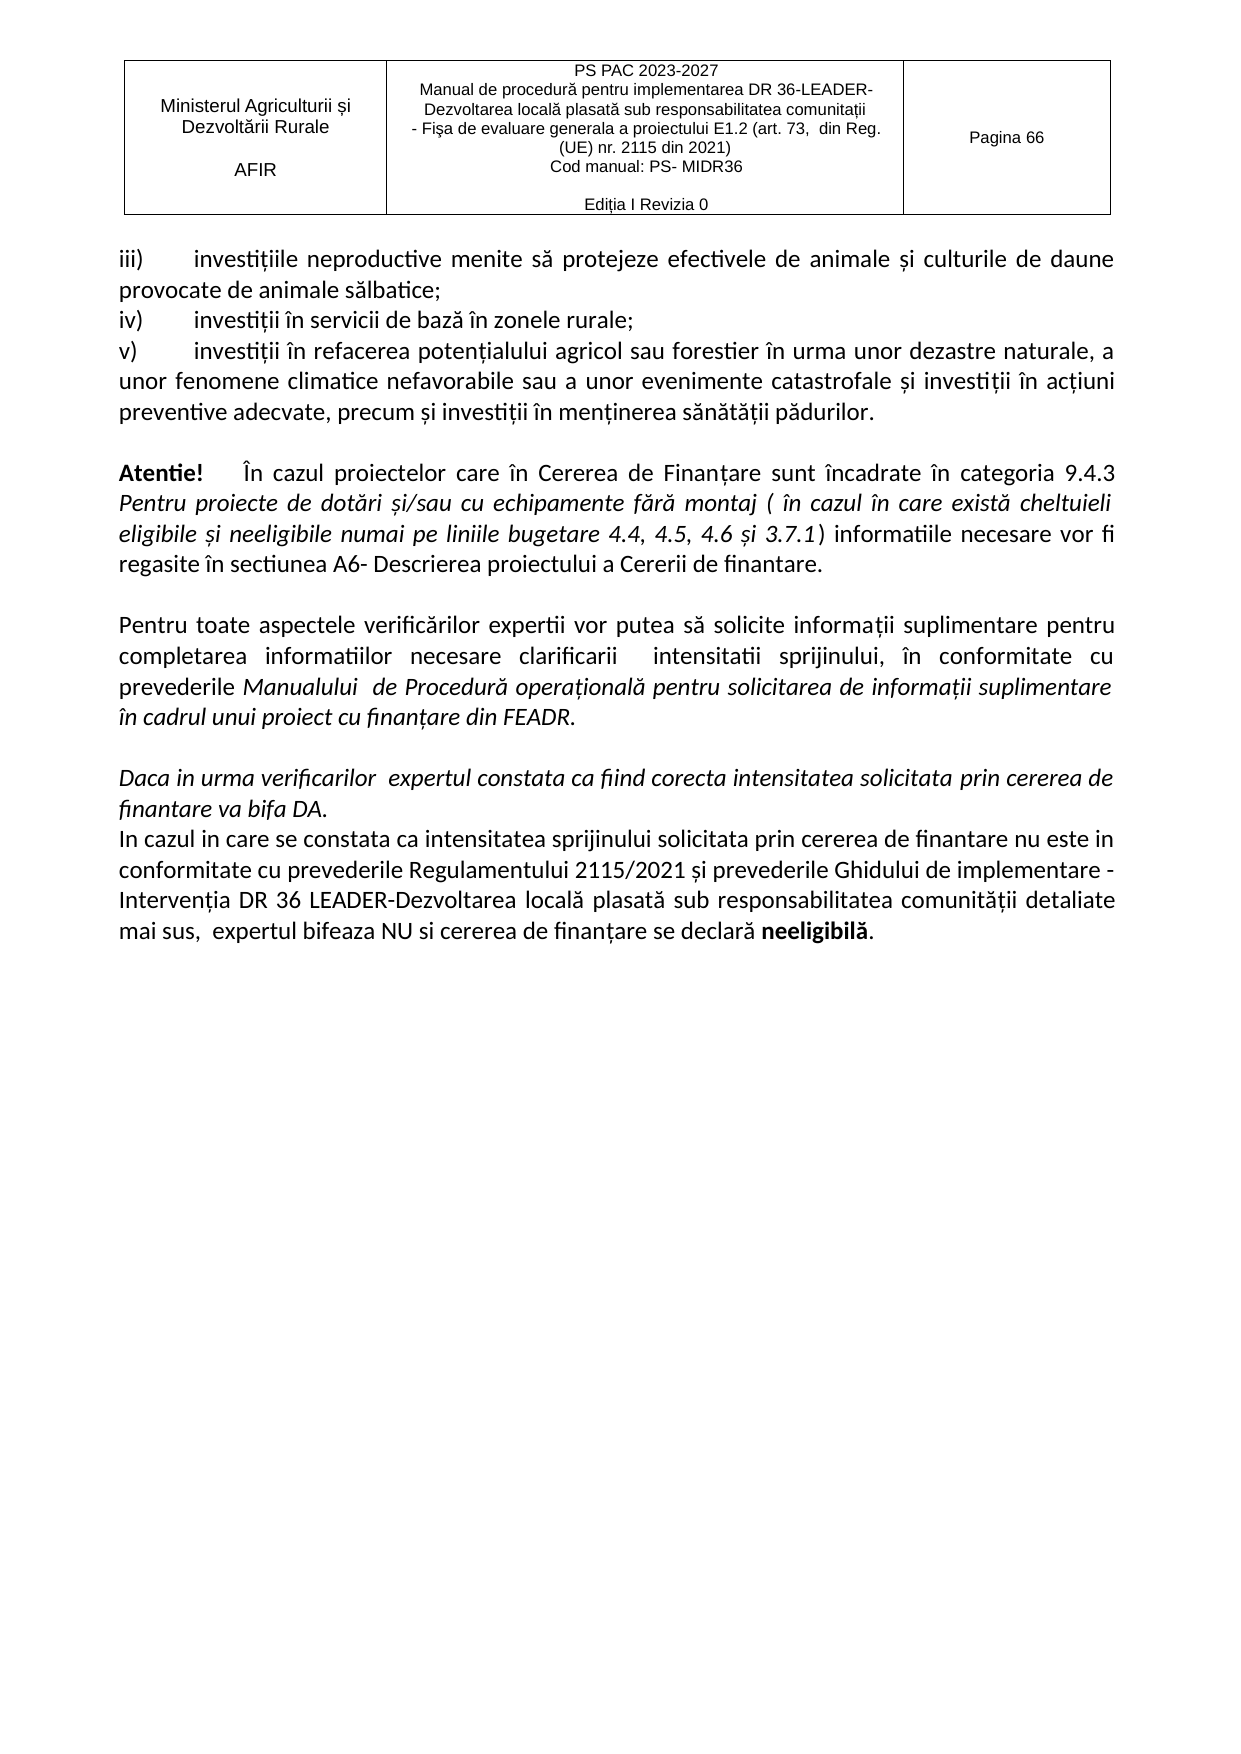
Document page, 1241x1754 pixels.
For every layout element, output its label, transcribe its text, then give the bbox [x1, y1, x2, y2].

text In cazul in care se constata ca intensitatea sprijinului solicitata prin cererea de finantare nu este in conformitate cu prevederile Regulamentului 2115/2021 și prevederile Ghidului de implementare -Intervenția DR 36 LEADER-Dezvoltarea locală plasată sub responsabilitatea comunității detaliate mai sus, expertul bifeaza NU si cererea de finanțare se declară neeligibilă. [119, 823, 1116, 945]
text Atentie! În cazul proiectelor care în Cererea de Finanțare sunt încadrate în categoria 9.4.3 Pentru proiecte de dotări şi/sau cu echipamente fără montaj ( în cazul în care există cheltuieli eligibile și neeligibile numai pe liniile bugetare 4.4, 4.5, 4.6 și 3.7.1) informatiile necesare vor fi regasite în sectiunea A6- Descrierea proiectului a Cererii de finantare. [119, 457, 1116, 579]
text iii) investițiile neproductive menite să protejeze efectivele de animale și culturile de daune provocate de animale sălbatice; [119, 243, 1116, 304]
text v) investiții în refacerea potențialului agricol sau forestier în urma unor dezastre naturale, a unor fenomene climatice nefavorabile sau a unor evenimente catastrofale și investiții în acțiuni preventive adecvate, precum și investiții în menținerea sănătății pădurilor. [119, 335, 1116, 427]
text Daca in urma verificarilor expertul constata ca fiind corecta intensitatea solicitata prin cererea de finantare va bifa DA. [119, 762, 1116, 823]
text iv) investiții în servicii de bază în zonele rurale; [119, 304, 1116, 335]
text Pentru toate aspectele verificărilor expertii vor putea să solicite informații suplimentare pentru completarea informatiilor necesare clarificarii intensitatii sprijinului, în conformitate cu prevederile Manualului de Procedură operațională pentru solicitarea de informații suplimentare în cadrul unui proiect cu finanțare din FEADR. [119, 610, 1116, 732]
